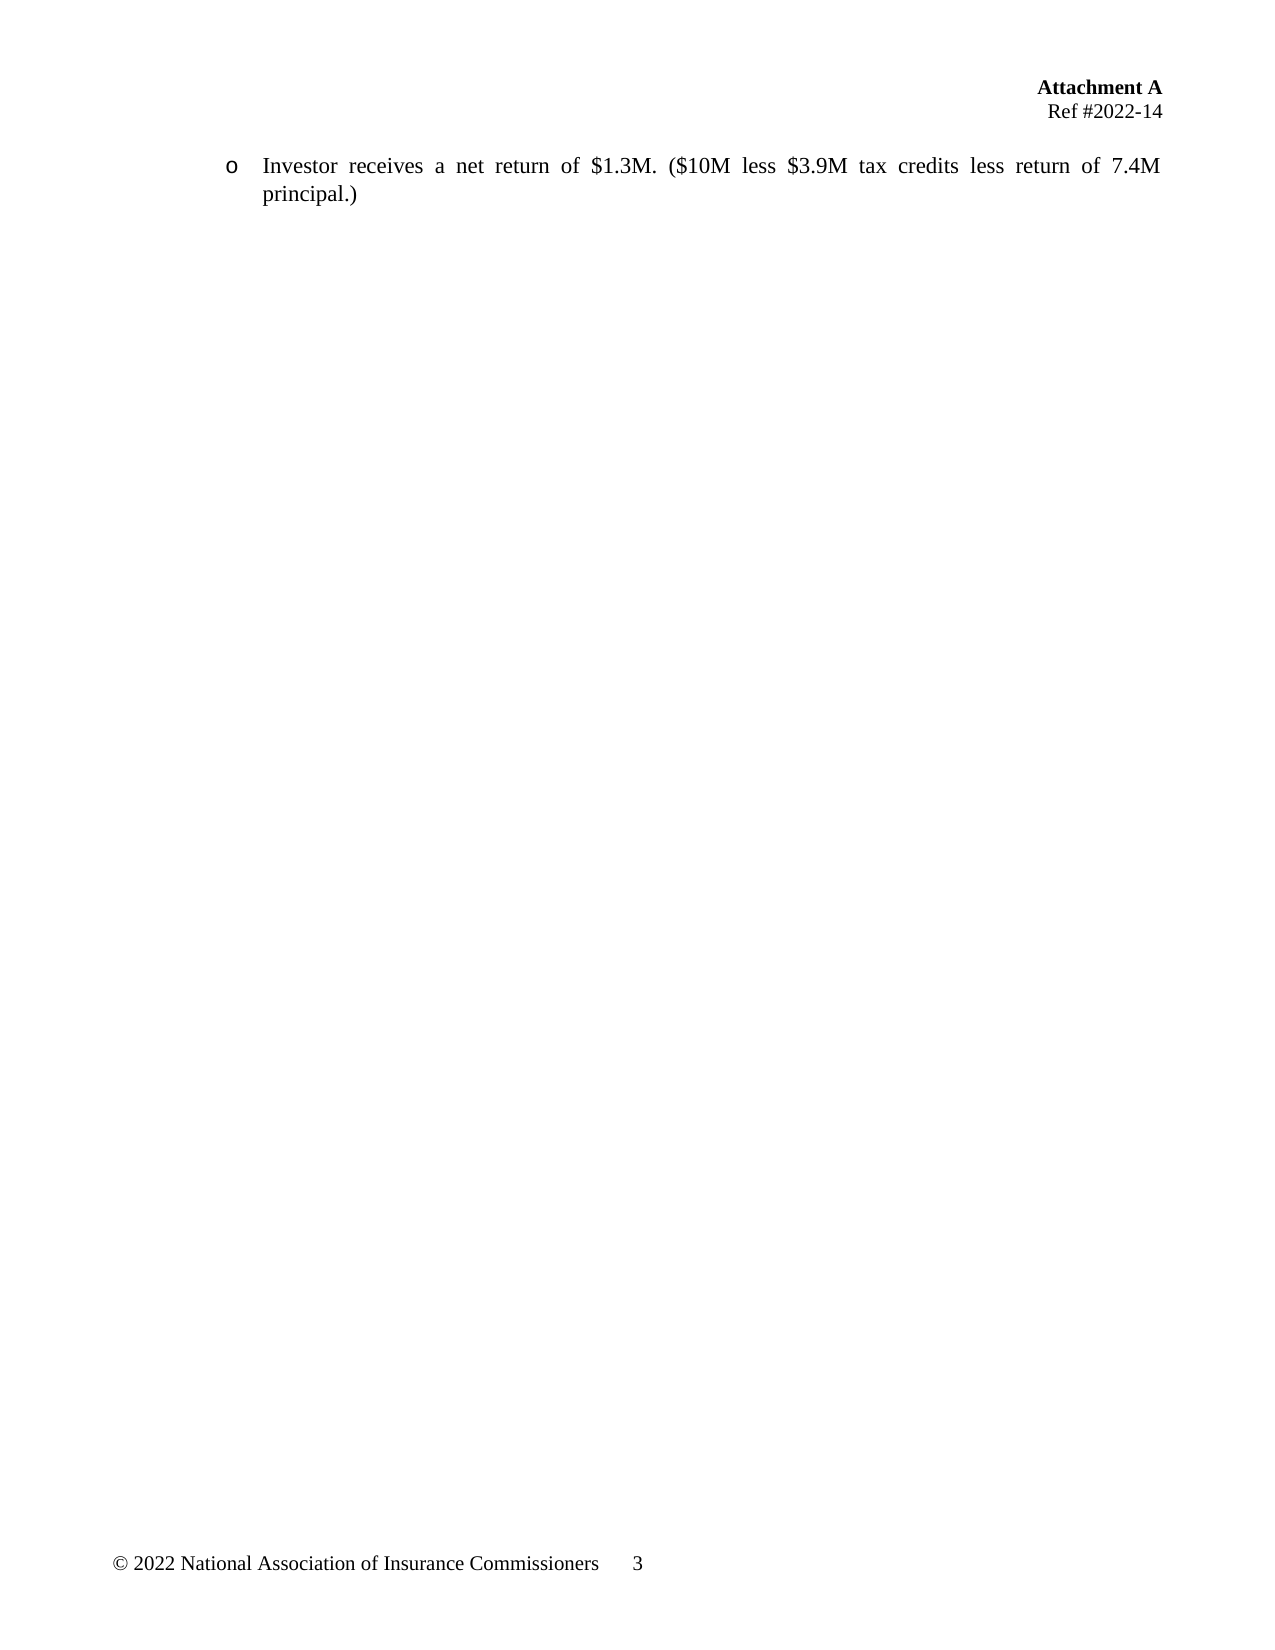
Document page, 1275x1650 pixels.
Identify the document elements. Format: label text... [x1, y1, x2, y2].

list Investor receives a net return of $1.3M. ($10M less $3.9M tax credits less return of 7.4M principal.) [225, 152, 1162, 206]
